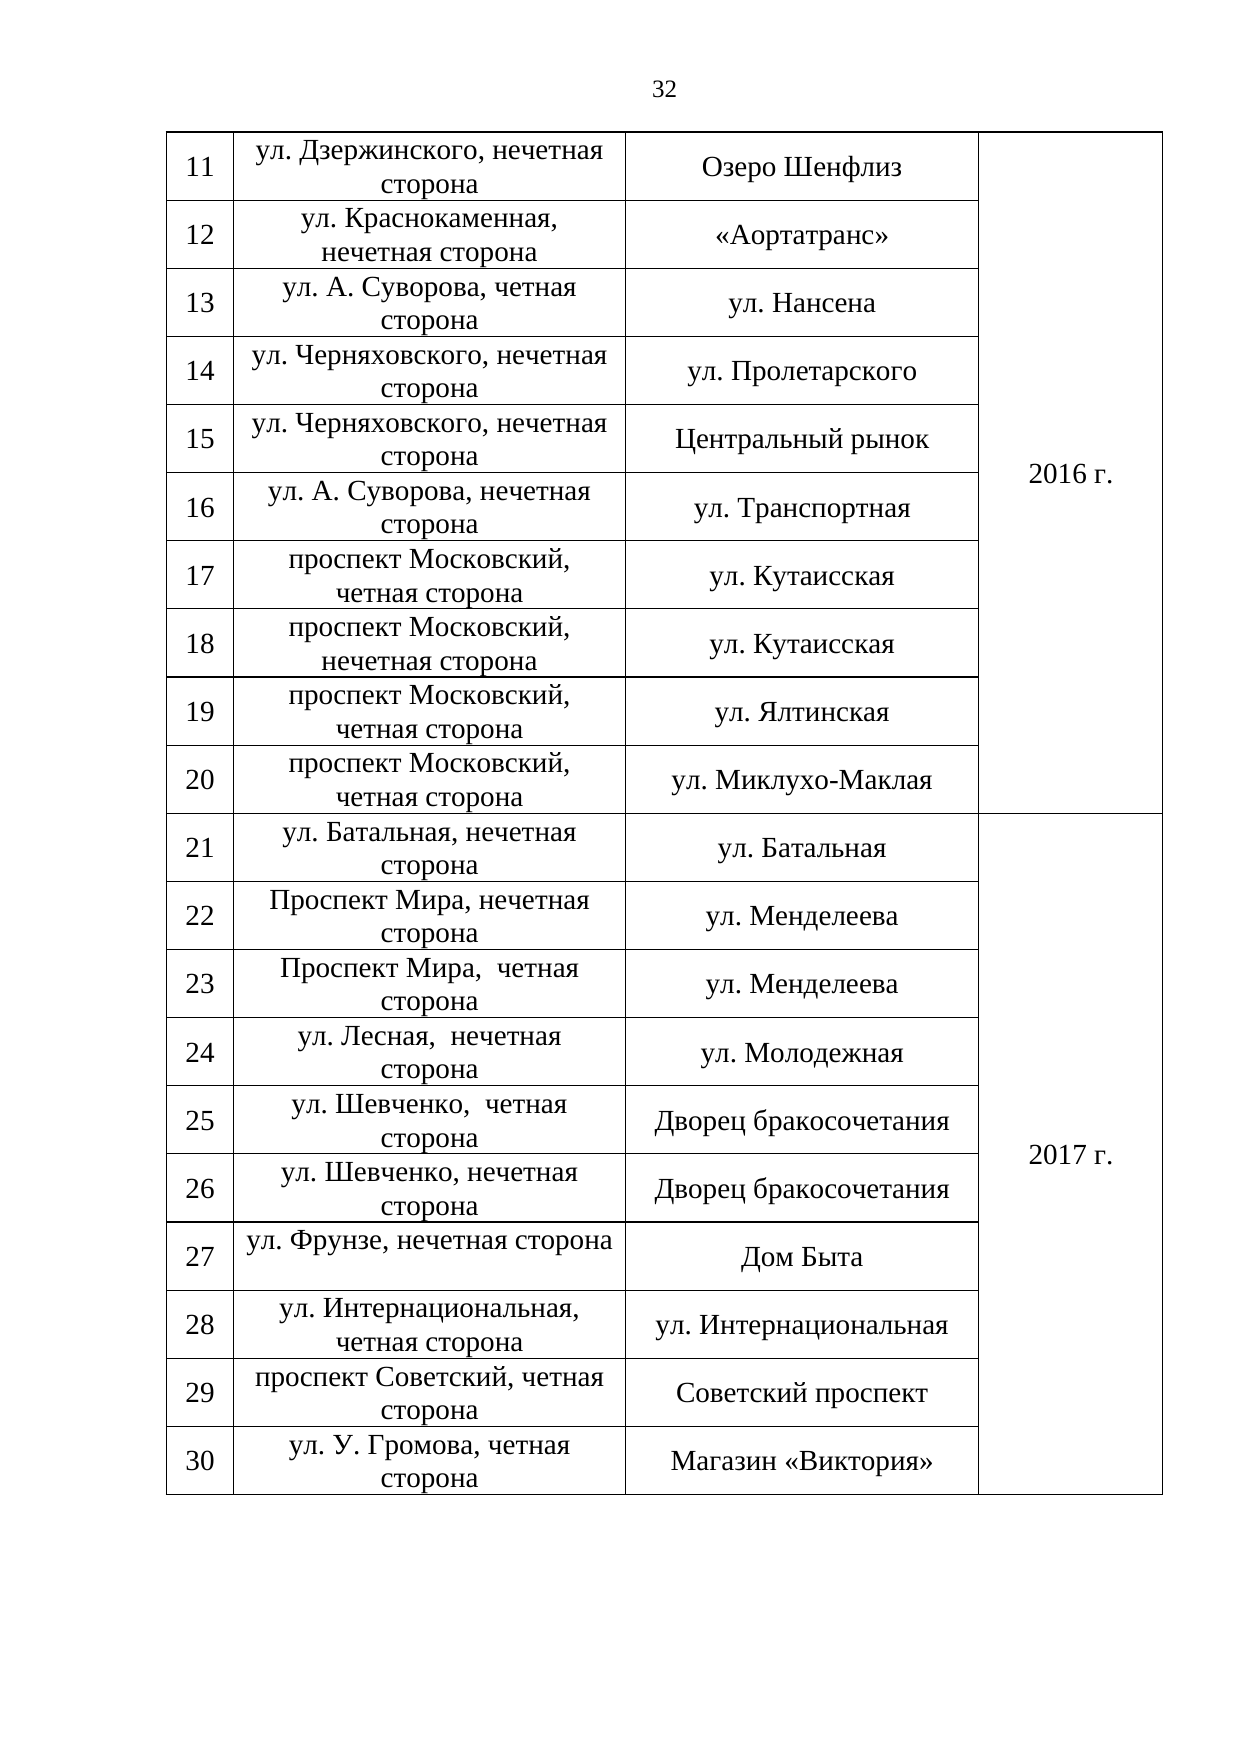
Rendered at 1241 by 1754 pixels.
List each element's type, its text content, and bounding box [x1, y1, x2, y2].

table_cell ул. Батальная, нечетная сторона [234, 814, 625, 881]
table_cell ул. Лесная, нечетная сторона [234, 1018, 625, 1085]
table_cell 19 [167, 678, 233, 744]
table_cell ул. Черняховского, нечетная сторона [234, 337, 625, 404]
table_cell 12 [167, 201, 233, 268]
table_cell ул. Интернациональная, четная сторона [234, 1291, 625, 1358]
table_cell ул. Фрунзе, нечетная сторона [234, 1223, 625, 1289]
table_cell 15 [167, 405, 233, 472]
table_cell ул. Менделеева [626, 950, 978, 1017]
table_cell ул. У. Громова, четная сторона [234, 1427, 625, 1494]
table_cell ул. Интернациональная [626, 1291, 978, 1358]
table_cell 14 [167, 337, 233, 404]
table_cell ул. А. Суворова, нечетная сторона [234, 473, 625, 540]
table_cell Проспект Мира, четная сторона [234, 950, 625, 1017]
table_cell проспект Московский, нечетная сторона [234, 609, 625, 676]
table_cell ул. Шевченко, нечетная сторона [234, 1154, 625, 1221]
table_cell Магазин «Виктория» [626, 1427, 978, 1494]
table_cell ул. Нансена [626, 269, 978, 336]
table_cell ул. Пролетарского [626, 337, 978, 404]
table_cell 23 [167, 950, 233, 1017]
table_cell Дворец бракосочетания [626, 1154, 978, 1221]
table_cell ул. Черняховского, нечетная сторона [234, 405, 625, 472]
table_cell 2016 г. [979, 133, 1162, 813]
table_cell 2017 г. [979, 814, 1162, 1494]
table_cell 24 [167, 1018, 233, 1085]
table_cell 29 [167, 1359, 233, 1426]
table_cell ул. Молодежная [626, 1018, 978, 1085]
table_cell Советский проспект [626, 1359, 978, 1426]
table_cell 30 [167, 1427, 233, 1494]
table_cell Проспект Мира, нечетная сторона [234, 882, 625, 949]
table_cell 16 [167, 473, 233, 540]
table_cell Центральный рынок [626, 405, 978, 472]
table_cell ул. Кутаисская [626, 609, 978, 676]
table_cell ул. А. Суворова, четная сторона [234, 269, 625, 336]
table_cell 20 [167, 746, 233, 813]
table_cell Озеро Шенфлиз [626, 133, 978, 199]
table_cell проспект Московский, четная сторона [234, 541, 625, 608]
table_cell 18 [167, 609, 233, 676]
table_cell ул. Менделеева [626, 882, 978, 949]
table_cell ул. Транспортная [626, 473, 978, 540]
table_cell 22 [167, 882, 233, 949]
table_cell 27 [167, 1223, 233, 1289]
table_cell 21 [167, 814, 233, 881]
table_cell 11 [167, 133, 233, 199]
table_cell проспект Московский, четная сторона [234, 678, 625, 744]
table_cell ул. Шевченко, четная сторона [234, 1086, 625, 1153]
table_cell Дворец бракосочетания [626, 1086, 978, 1153]
table_cell ул. Батальная [626, 814, 978, 881]
table_cell 13 [167, 269, 233, 336]
table_cell ул. Кутаисская [626, 541, 978, 608]
table_cell ул. Миклухо-Маклая [626, 746, 978, 813]
table_cell проспект Московский, четная сторона [234, 746, 625, 813]
table_cell 25 [167, 1086, 233, 1153]
table_cell Дом Быта [626, 1223, 978, 1289]
table_cell ул. Ялтинская [626, 678, 978, 744]
table_cell проспект Советский, четная сторона [234, 1359, 625, 1426]
table_cell «Аортатранс» [626, 201, 978, 268]
table_cell ул. Краснокаменная, нечетная сторона [234, 201, 625, 268]
table_cell 17 [167, 541, 233, 608]
table_cell 26 [167, 1154, 233, 1221]
table_cell ул. Дзержинского, нечетная сторона [234, 133, 625, 199]
table_cell 28 [167, 1291, 233, 1358]
